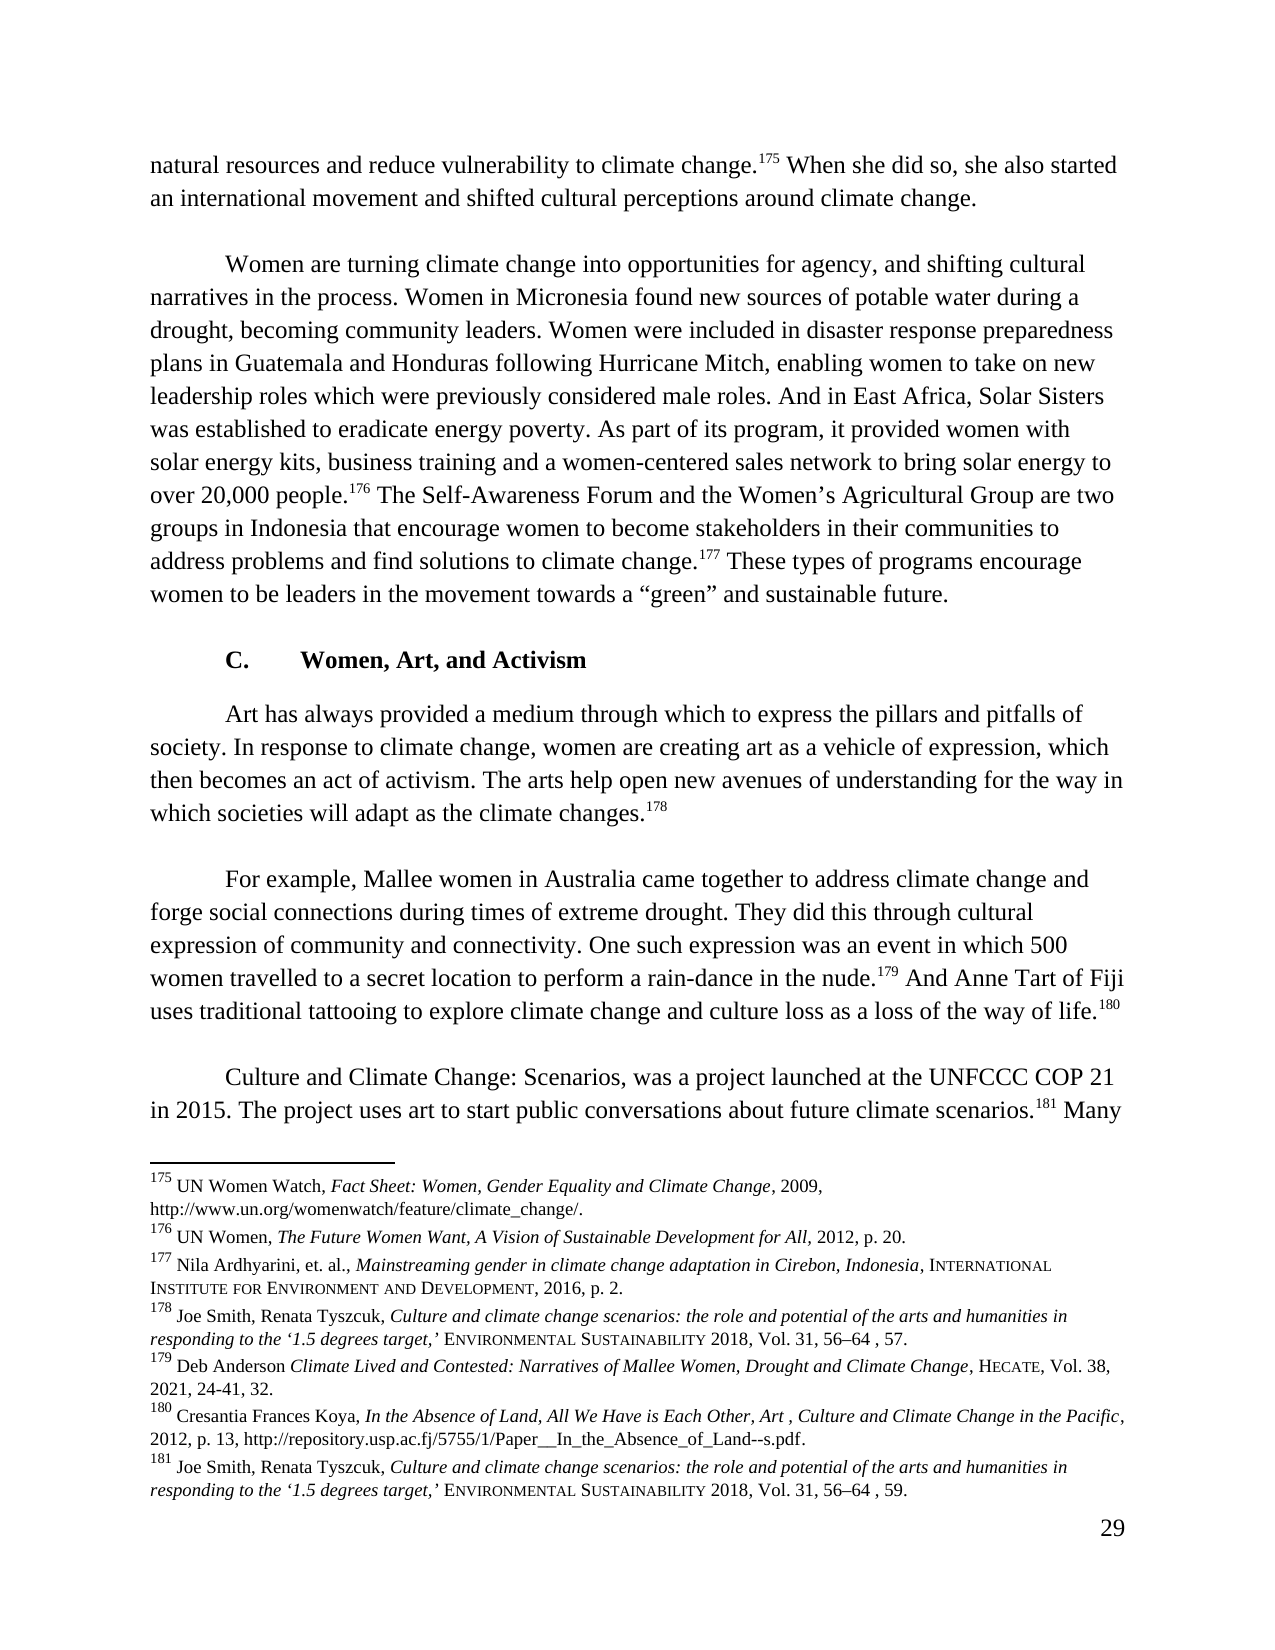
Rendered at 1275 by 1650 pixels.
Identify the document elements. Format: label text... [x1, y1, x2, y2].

text Culture and Climate Change: Scenarios, was a project launched at the UNFCCC COP 21 in 2015. The project uses art to start public conversations about future climate scenarios. Many women contributed to the project - showcasing how artistic interpretations of climate change by women can greatly contribute to society’s understanding and internalization of its impacts. For example, Emma Critchley used audio-visual scenarios to explore climate change in the non-human natural world and Zoe Svendsen used performance art to consider the economic and social cultural consequences of climate change. [150, 1062, 1125, 1124]
text Women are turning climate change into opportunities for agency, and shifting cultural narratives in the process. Women in Micronesia found new sources of potable water during a drought, becoming community leaders. Women were included in disaster response preparedness plans in Guatemala and Honduras following Hurricane Mitch, enabling women to take on new leadership roles which were previously considered male roles. And in East Africa, Solar Sisters was established to eradicate energy poverty. As part of its program, it provided women with solar energy kits, business training and a women-centered sales network to bring solar energy to over 20,000 people. The Self-Awareness Forum and the Women’s Agricultural Group are two groups in Indonesia that encourage women to become stakeholders in their communities to address problems and find solutions to climate change. These types of programs encourage women to be leaders in the movement towards a “green” and sustainable future. [150, 249, 1125, 608]
text Art has always provided a medium through which to express the pillars and pitfalls of society. In response to climate change, women are creating art as a vehicle of expression, which then becomes an act of activism. The arts help open new avenues of understanding for the way in which societies will adapt as the climate changes. [150, 699, 1125, 827]
text For example, Mallee women in Australia came together to address climate change and forge social connections during times of extreme drought. They did this through cultural expression of community and connectivity. One such expression was an event in which 500 women travelled to a secret location to perform a rain-dance in the nude. And Anne Tart of Fiji uses traditional tattooing to explore climate change and culture loss as a loss of the way of life. [150, 864, 1125, 1025]
text Women, Art, and Activism [225, 645, 1125, 674]
text Women across the globe have critical knowledge that can be used to address climate change adaptation and mitigation. Unfortunately, women’s participation is limited by restricted land rights, lack of access to financial resources, training and technology and limited access to political decision making spaces. An Australian study revealed that when responding to climate change threats, women benefit from activities promoting collective action, even from informal networks and conversations with other women. For example, in Peru, Grupo Ciudad Saludable organized informal waste scavengers to collect, recycle and dispose of waste for four million people. The organization is led by women and the majority of scavengers are women. In Kenya, Wangari Maathai started the Green Belt Movement to plant trees to help replenish natural resources and reduce vulnerability to climate change. When she did so, she also started an international movement and shifted cultural perceptions around climate change. [150, 150, 1125, 212]
